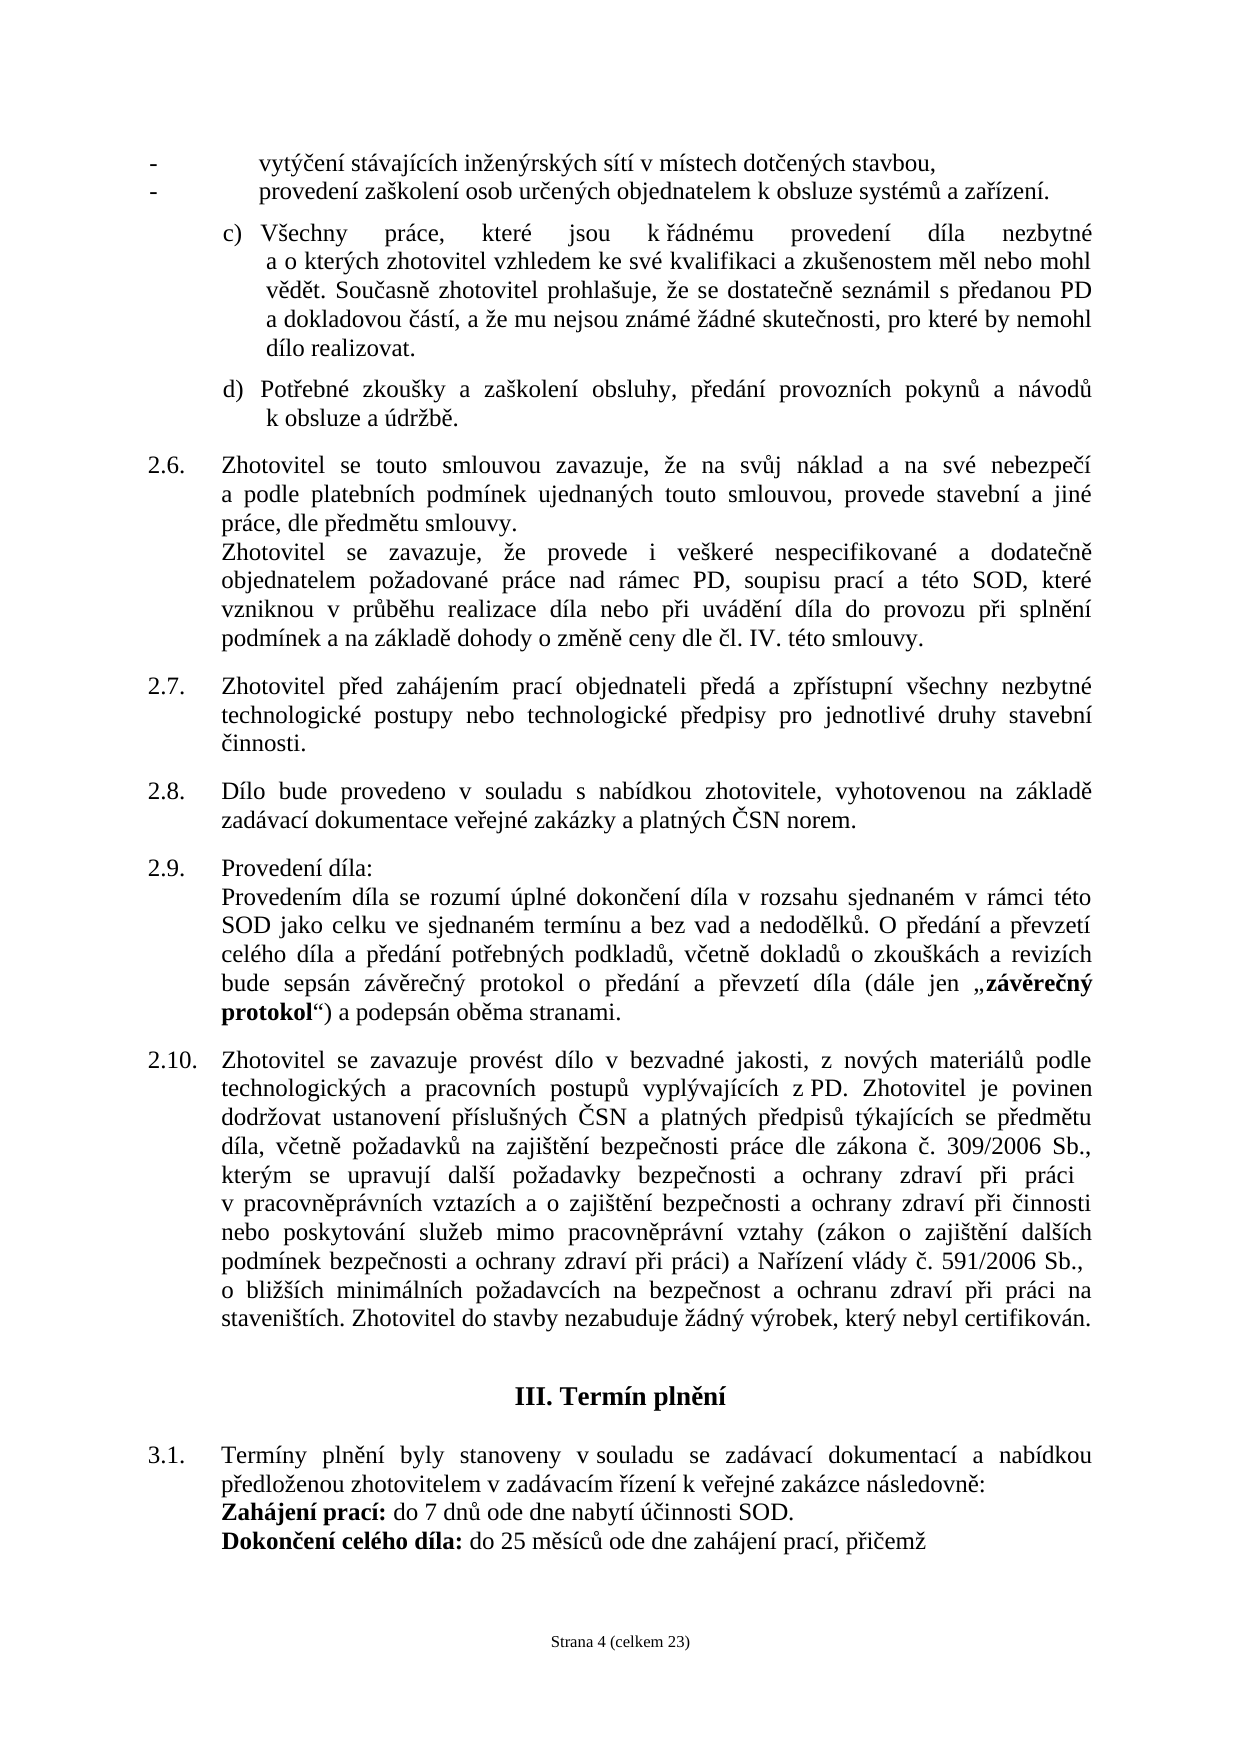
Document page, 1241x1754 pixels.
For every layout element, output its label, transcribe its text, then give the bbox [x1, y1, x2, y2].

list provedení zaškolení osob určených objednatelem k obsluze systémů a zařízení. [148, 176, 1093, 205]
text Dokončení celého díla: do 25 měsíců ode dne zahájení prací, přičemž [221, 1526, 1093, 1555]
list Zhotovitel před zahájením prací objednateli předá a zpřístupní všechny nezbytné technologické postupy nebo technologické předpisy pro jednotlivé druhy stavební činnosti. [148, 671, 1093, 757]
text Provedením díla se rozumí úplné dokončení díla v rozsahu sjednaném v rámci této SOD jako celku ve sjednaném termínu a bez vad a nedodělků. O předání a převzetí celého díla a předání potřebných podkladů, včetně dokladů o zkouškách a revizích bude sepsán závěrečný protokol o předání a převzetí díla (dále jen „závěrečný protokol“) a podepsán oběma stranami. [221, 882, 1093, 1026]
list Dílo bude provedeno v souladu s nabídkou zhotovitele, vyhotovenou na základě zadávací dokumentace veřejné zakázky a platných ČSN norem. [148, 776, 1093, 834]
subtitle III. Termín plnění [148, 1380, 1093, 1411]
list Provedení díla: [148, 853, 1093, 882]
list vytýčení stávajících inženýrských sítí v místech dotčených stavbou, [148, 148, 1093, 176]
list Potřebné zkoušky a zaškolení obsluhy, předání provozních pokynů a návodů k obsluze a údržbě. [223, 374, 1093, 431]
list Všechny práce, které jsou k řádnému provedení díla nezbytné a o kterých zhotovitel vzhledem ke své kvalifikaci a zkušenostem měl nebo mohl vědět. Současně zhotovitel prohlašuje, že se dostatečně seznámil s předanou PD a dokladovou částí, a že mu nejsou známé žádné skutečnosti, pro které by nemohl dílo realizovat. [223, 218, 1093, 361]
list Zhotovitel se zavazuje provést dílo v bezvadné jakosti, z nových materiálů podle technologických a pracovních postupů vyplývajících z PD. Zhotovitel je povinen dodržovat ustanovení příslušných ČSN a platných předpisů týkajících se předmětu díla, včetně požadavků na zajištění bezpečnosti práce dle zákona č. 309/2006 Sb., kterým se upravují další požadavky bezpečnosti a ochrany zdraví při práci v pracovněprávních vztazích a o zajištění bezpečnosti a ochrany zdraví při činnosti nebo poskytování služeb mimo pracovněprávní vztahy (zákon o zajištění dalších podmínek bezpečnosti a ochrany zdraví při práci) a Nařízení vlády č. 591/2006 Sb., o bližších minimálních požadavcích na bezpečnost a ochranu zdraví při práci na staveništích. Zhotovitel do stavby nezabuduje žádný výrobek, který nebyl certifikován. [148, 1045, 1093, 1332]
list Termíny plnění byly stanoveny v souladu se zadávací dokumentací a nabídkou předloženou zhotovitelem v zadávacím řízení k veřejné zakázce následovně: [148, 1440, 1093, 1497]
text Zhotovitel se zavazuje, že provede i veškeré nespecifikované a dodatečně objednatelem požadované práce nad rámec PD, soupisu prací a této SOD, které vzniknou v průběhu realizace díla nebo při uvádění díla do provozu při splnění podmínek a na základě dohody o změně ceny dle čl. IV. této smlouvy. [221, 537, 1093, 652]
text Zahájení prací: do 7 dnů ode dne nabytí účinnosti SOD. [221, 1497, 1093, 1526]
list Zhotovitel se touto smlouvou zavazuje, že na svůj náklad a na své nebezpečí a podle platebních podmínek ujednaných touto smlouvou, provede stavební a jiné práce, dle předmětu smlouvy. [148, 451, 1093, 537]
